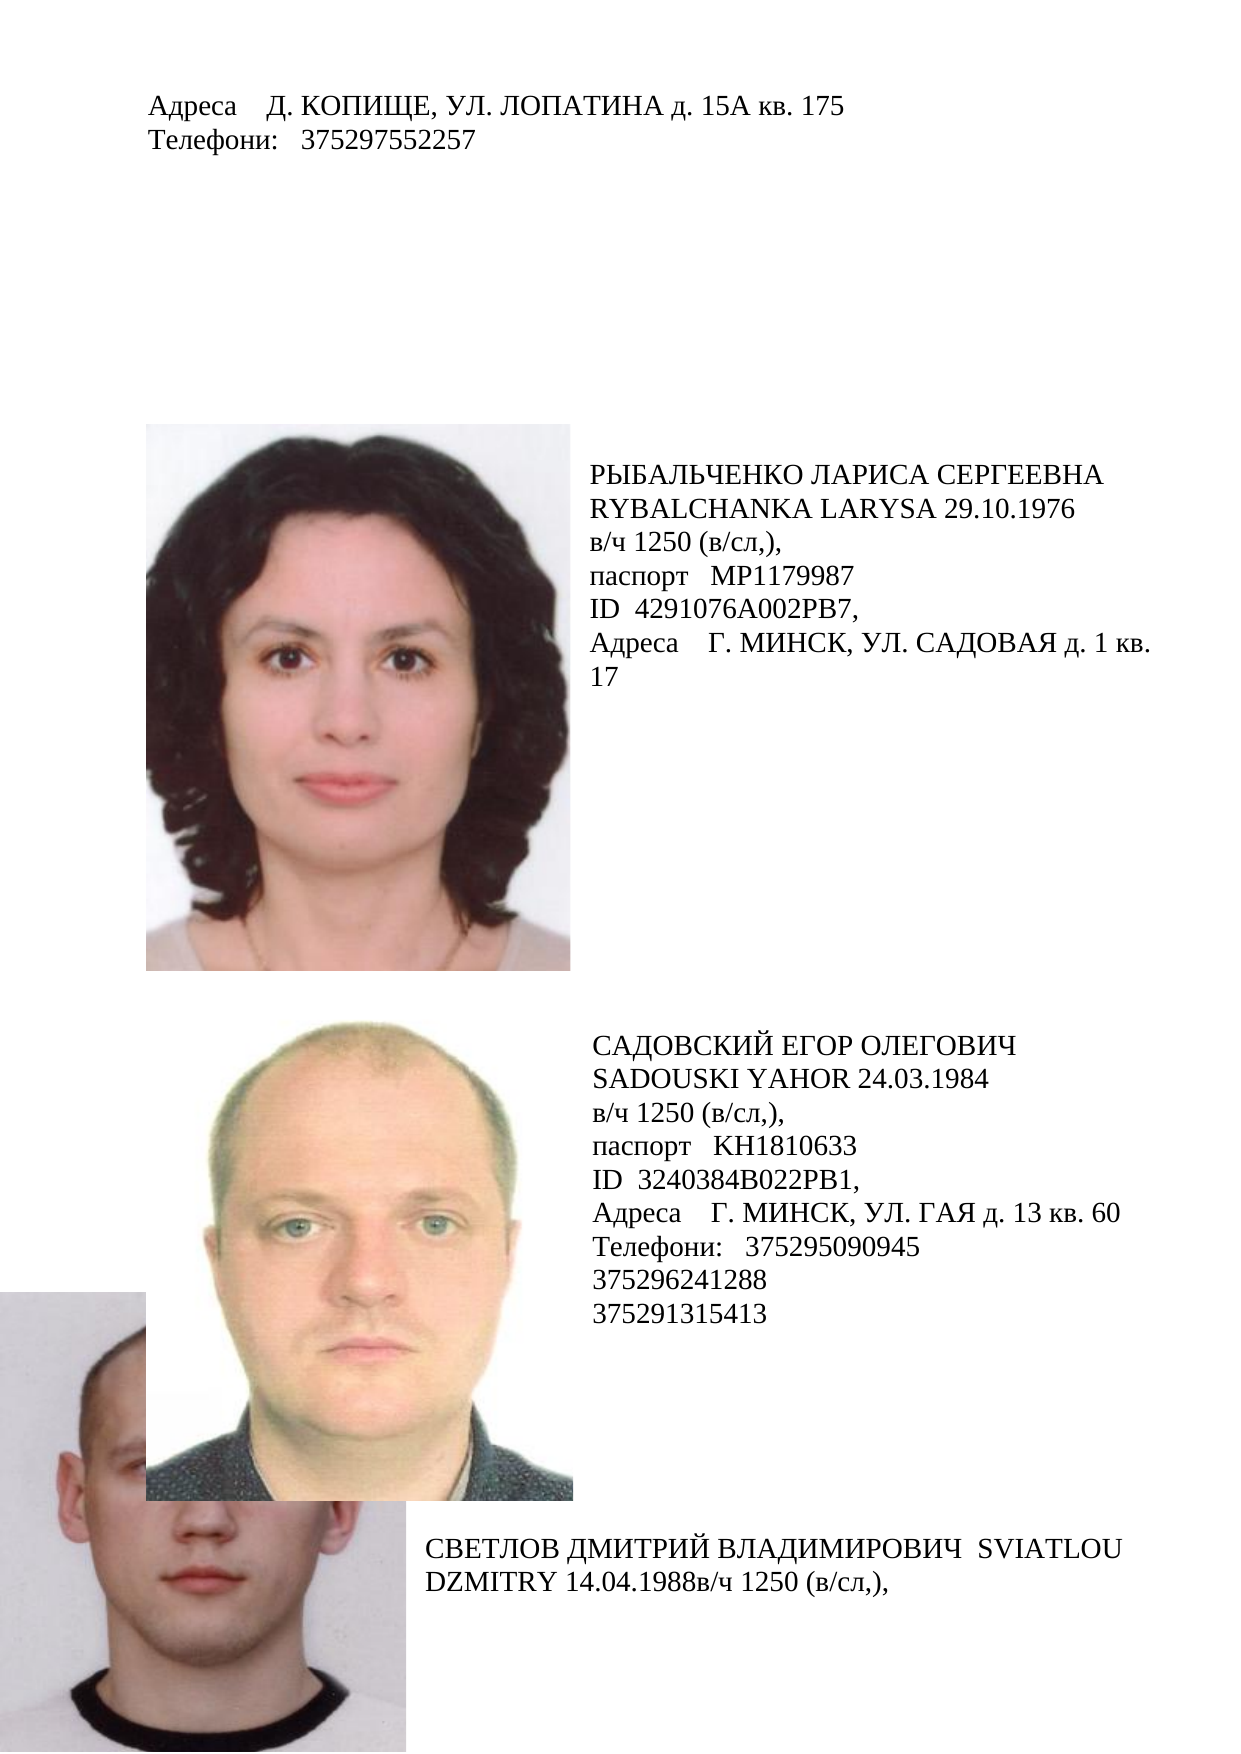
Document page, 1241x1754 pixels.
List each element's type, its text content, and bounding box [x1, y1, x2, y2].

picture [0, 998, 574, 1752]
text Телефони: 375295090945 375296241288 375291315413 [574, 1229, 1152, 1329]
text СВЕТЛОВ ДМИТРИЙ ВЛАДИМИРОВИЧ SVIATLOU DZMITRY 14.04.1988в/ч 1250 (в/сл,), [407, 1531, 1152, 1598]
text Телефони: 375297552257 [148, 122, 1152, 156]
text паспорт KH1810633 [574, 1128, 1152, 1162]
picture [146, 424, 571, 971]
text Адреса Г. МИНСК, УЛ. ГАЯ д. 13 кв. 60 [574, 1195, 1152, 1229]
text Адреса Г. МИНСК, УЛ. САДОВАЯ д. 1 кв. 17 [571, 625, 1152, 692]
text в/ч 1250 (в/сл,), [574, 1095, 1152, 1128]
text САДОВСКИЙ ЕГОР ОЛЕГОВИЧ SADOUSKI YAHOR 24.03.1984 [574, 1028, 1152, 1095]
text ID 3240384B022PB1, [574, 1162, 1152, 1195]
text РЫБАЛЬЧЕНКО ЛАРИСА СЕРГЕЕВНА RYBALCHANKA LARYSA 29.10.1976 [571, 457, 1152, 524]
text паспорт MP1179987 [571, 558, 1152, 592]
text Адреса Д. КОПИЩЕ, УЛ. ЛОПАТИНА д. 15А кв. 175 [148, 88, 1152, 122]
text в/ч 1250 (в/сл,), [571, 524, 1152, 558]
text ID 4291076A002PB7, [571, 592, 1152, 625]
